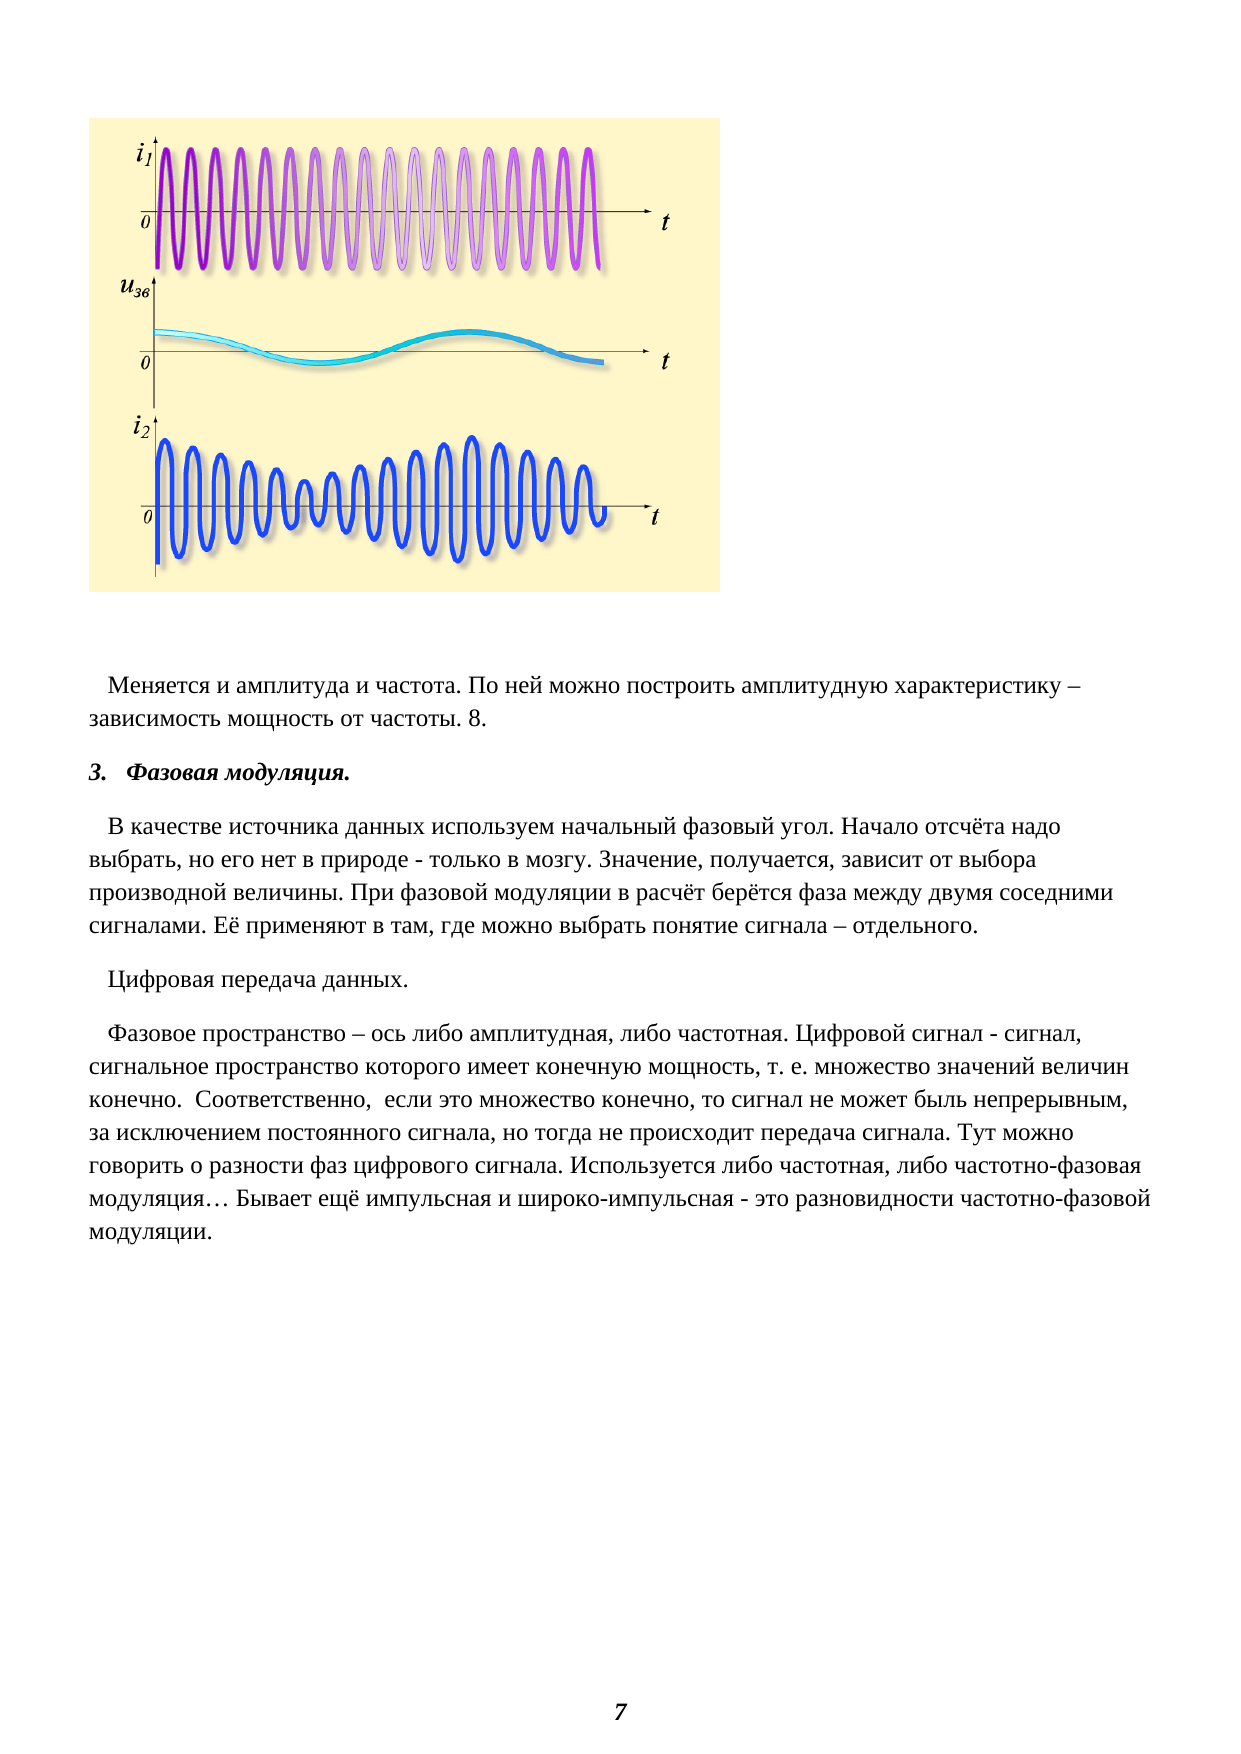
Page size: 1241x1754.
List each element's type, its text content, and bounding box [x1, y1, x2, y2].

text Меняется и амплитуда и частота. По ней можно построить амплитудную характеристику – зависимость мощность от частоты. 8. [89, 670, 1152, 732]
text В качестве источника данных используем начальный фазовый угол. Начало отсчёта надо выбрать, но его нет в природе - только в мозгу. Значение, получается, зависит от выбора производной величины. При фазовой модуляции в расчёт берётся фаза между двумя соседними сигналами. Её применяют в там, где можно выбрать понятие сигнала – отдельного. [89, 811, 1152, 939]
picture [88, 118, 720, 592]
list Фазовая модуляция. [89, 757, 1152, 786]
text Цифровая передача данных. [89, 964, 1152, 993]
text Фазовое пространство – ось либо амплитудная, либо частотная. Цифровой сигнал - сигнал, сигнальное пространство которого имеет конечную мощность, т. е. множество значений величин конечно. Соответственно, если это множество конечно, то сигнал не может быль непрерывным, за исключением постоянного сигнала, но тогда не происходит передача сигнала. Тут можно говорить о разности фаз цифрового сигнала. Используется либо частотная, либо частотно-фазовая модуляция… Бывает ещё импульсная и широко-импульсная - это разновидности частотно-фазовой модуляции. [89, 1018, 1152, 1245]
